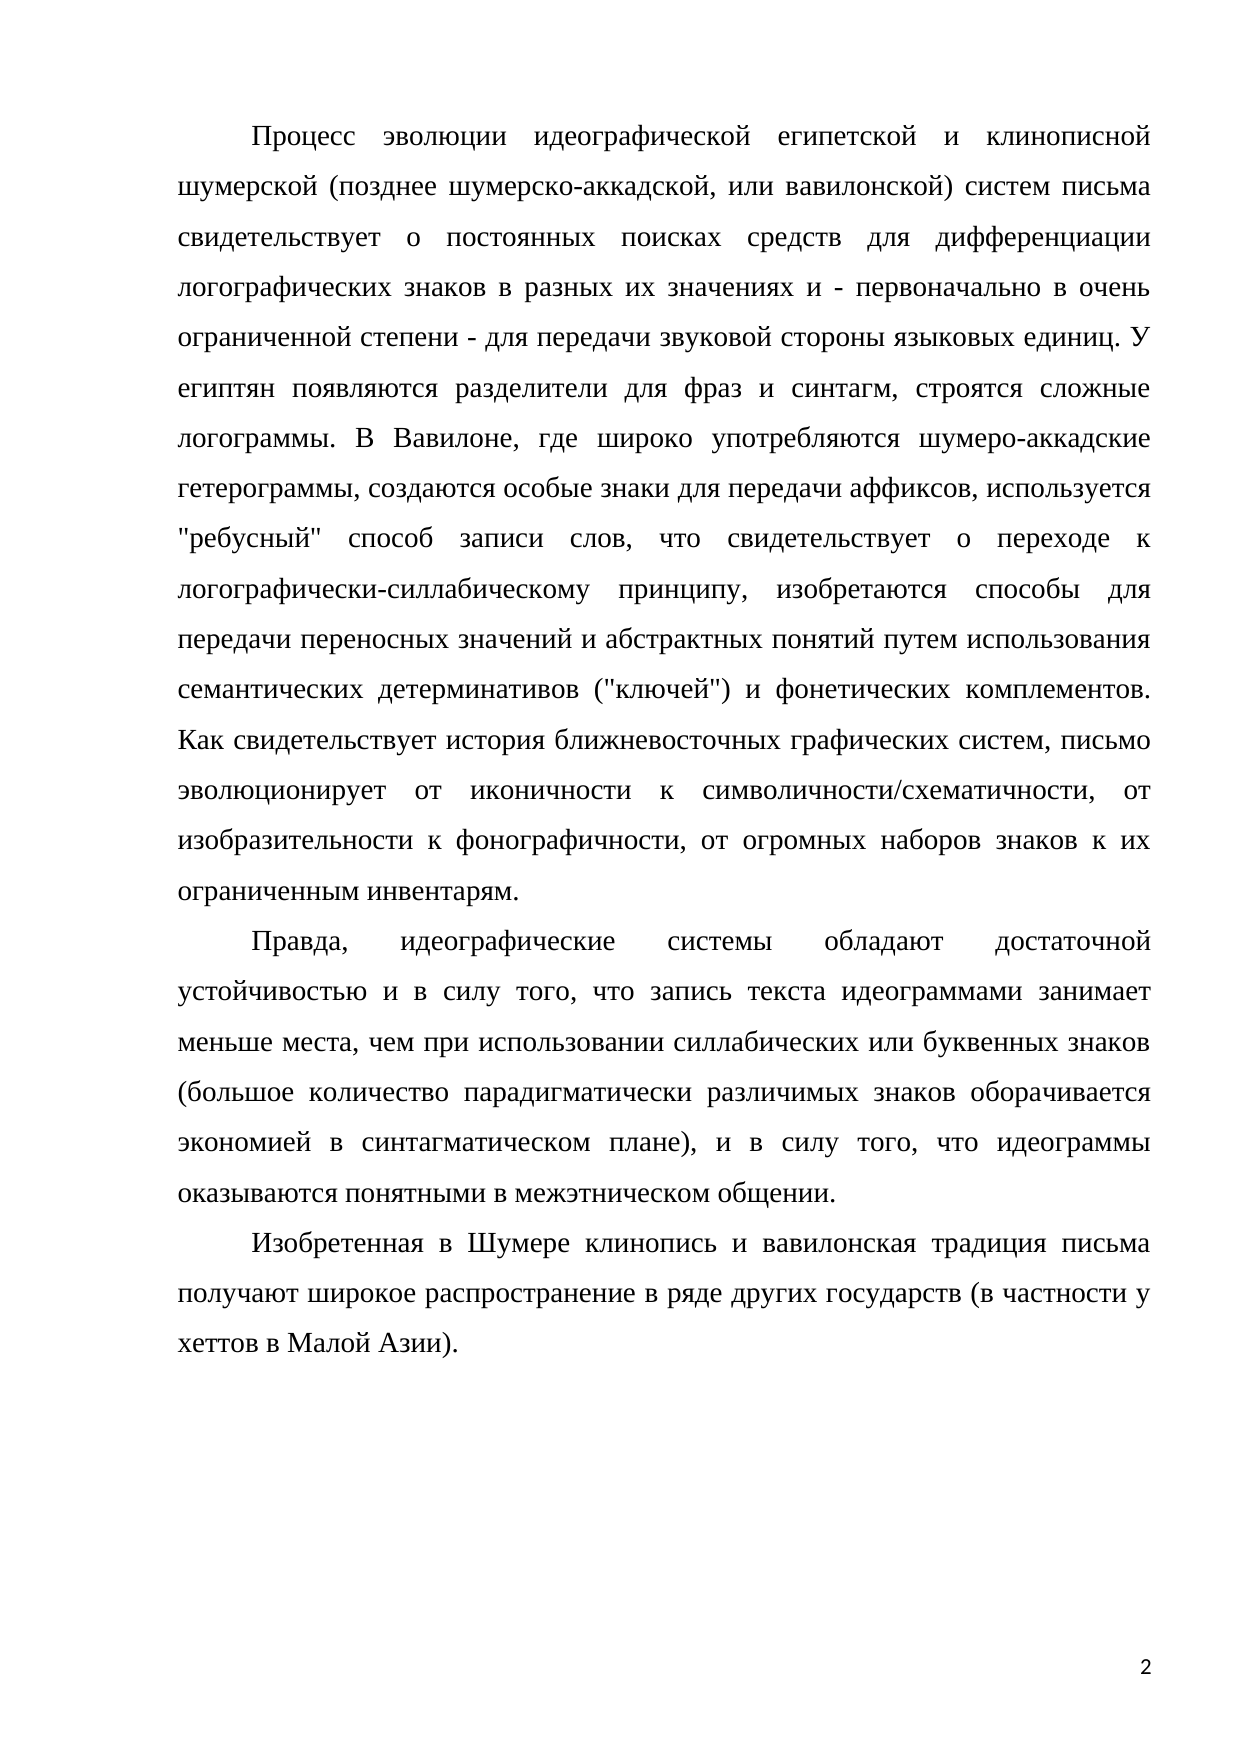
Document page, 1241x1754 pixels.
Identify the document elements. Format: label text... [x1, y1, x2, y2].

text Правда, идеографические системы обладают достаточной устойчивостью и в силу того, что запись текста идеограммами занимает меньше места, чем при использовании силлабических или буквенных знаков (большое количество парадигматически различимых знаков оборачивается экономией в синтагматическом плане), и в силу того, что идеограммы оказываются понятными в межэтническом общении. [177, 923, 1152, 1208]
text Процесс эволюции идеографической египетской и клинописной шумерской (позднее шумерско-аккадской, или вавилонской) систем письма свидетельствует о постоянных поисках средств для дифференциации логографических знаков в разных их значениях и - первоначально в очень ограниченной степени - для передачи звуковой стороны языковых единиц. У египтян появляются разделители для фраз и синтагм, строятся сложные логограммы. В Вавилоне, где широко употребляются шумеро-аккадские гетерограммы, создаются особые знаки для передачи аффиксов, используется "ребусный" способ записи слов, что свидетельствует о переходе к логографически-силлабическому принципу, изобретаются способы для передачи переносных значений и абстрактных понятий путем использования семантических детерминативов ("ключей") и фонетических комплементов. Как свидетельствует история ближневосточных графических систем, письмо эволюционирует от иконичности к символичности/схематичности, от изобразительности к фонографичности, от огромных наборов знаков к их ограниченным инвентарям. [177, 118, 1152, 906]
text Изобретенная в Шумере клинопись и вавилонская традиция письма получают широкое распространение в ряде других государств (в частности у хеттов в Малой Азии). [177, 1225, 1152, 1359]
